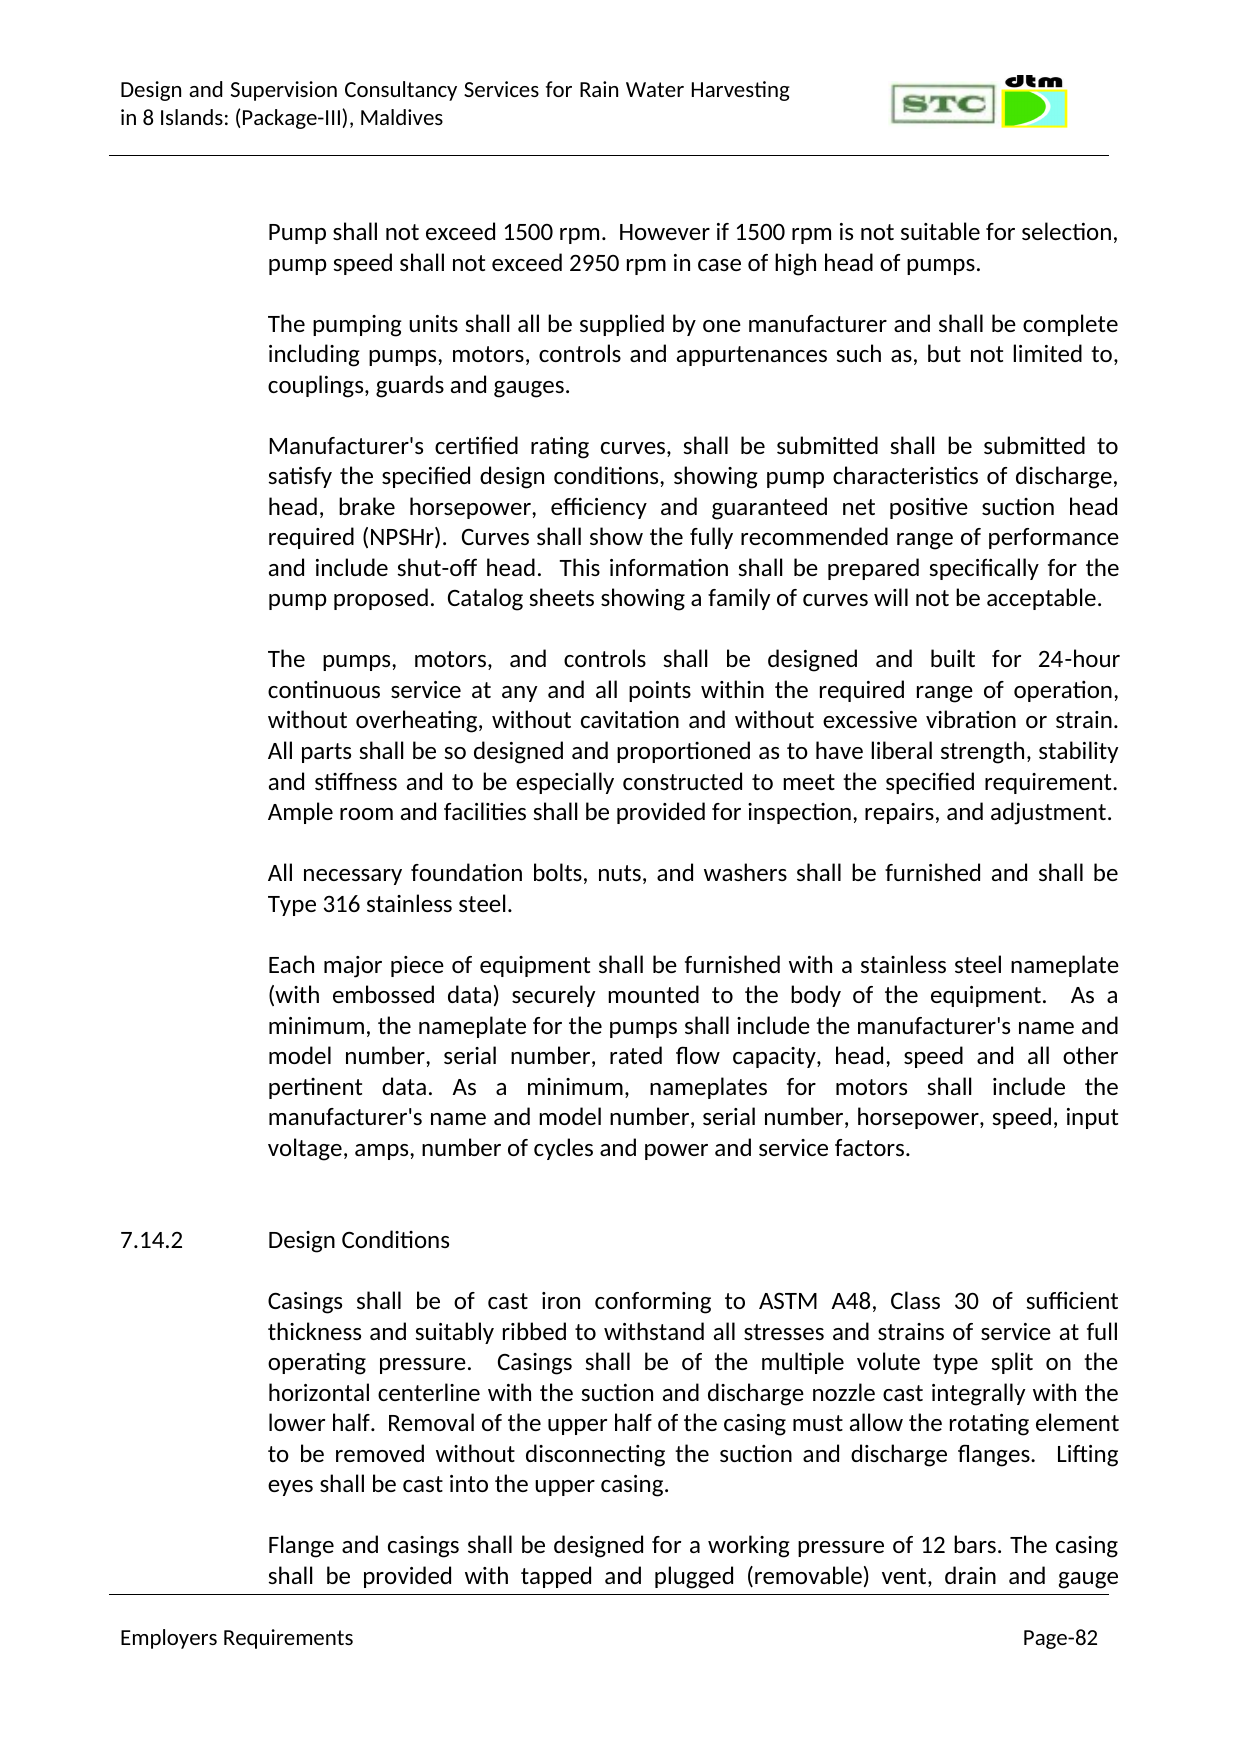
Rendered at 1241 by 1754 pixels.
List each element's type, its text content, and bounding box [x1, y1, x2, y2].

text Each major piece of equipment shall be furnished with a stainless steel nameplate (with embossed data) securely mounted to the body of the equipment. As a minimum, the nameplate for the pumps shall include the manufacturer's name and model number, serial number, rated flow capacity, head, speed and all other pertinent data. As a minimum, nameplates for motors shall include the manufacturer's name and model number, serial number, horsepower, speed, input voltage, amps, number of cycles and power and service factors. [268, 949, 1120, 1162]
text Pump shall not exceed 1500 rpm. However if 1500 rpm is not suitable for selection, pump speed shall not exceed 2950 rpm in case of high head of pumps. [268, 216, 1120, 277]
text The pumps, motors, and controls shall be designed and built for 24-hour continuous service at any and all points within the required range of operation, without overheating, without cavitation and without excessive vibration or strain. All parts shall be so designed and proportioned as to have liberal strength, stability and stiffness and to be especially constructed to meet the specified requirement. Ample room and facilities shall be provided for inspection, repairs, and adjustment. [268, 643, 1120, 827]
text All necessary foundation bolts, nuts, and washers shall be furnished and shall be Type 316 stainless steel. [268, 857, 1120, 918]
list Design Conditions [120, 1224, 1120, 1255]
text Casings shall be of cast iron conforming to ASTM A48, Class 30 of sufficient thickness and suitably ribbed to withstand all stresses and strains of service at full operating pressure. Casings shall be of the multiple volute type split on the horizontal centerline with the suction and discharge nozzle cast integrally with the lower half. Removal of the upper half of the casing must allow the rotating element to be removed without disconnecting the suction and discharge flanges. Lifting eyes shall be cast into the upper casing. [268, 1285, 1120, 1499]
text The pumping units shall all be supplied by one manufacturer and shall be complete including pumps, motors, controls and appurtenances such as, but not limited to, couplings, guards and gauges. [268, 308, 1120, 399]
text Manufacturer's certified rating curves, shall be submitted shall be submitted to satisfy the specified design conditions, showing pump characteristics of discharge, head, brake horsepower, efficiency and guaranteed net positive suction head required (NPSHr). Curves shall show the fully recommended range of performance and include shut-off head. This information shall be prepared specifically for the pump proposed. Catalog sheets showing a family of curves will not be acceptable. [268, 430, 1120, 613]
picture [888, 75, 1068, 129]
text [268, 1529, 1120, 1590]
